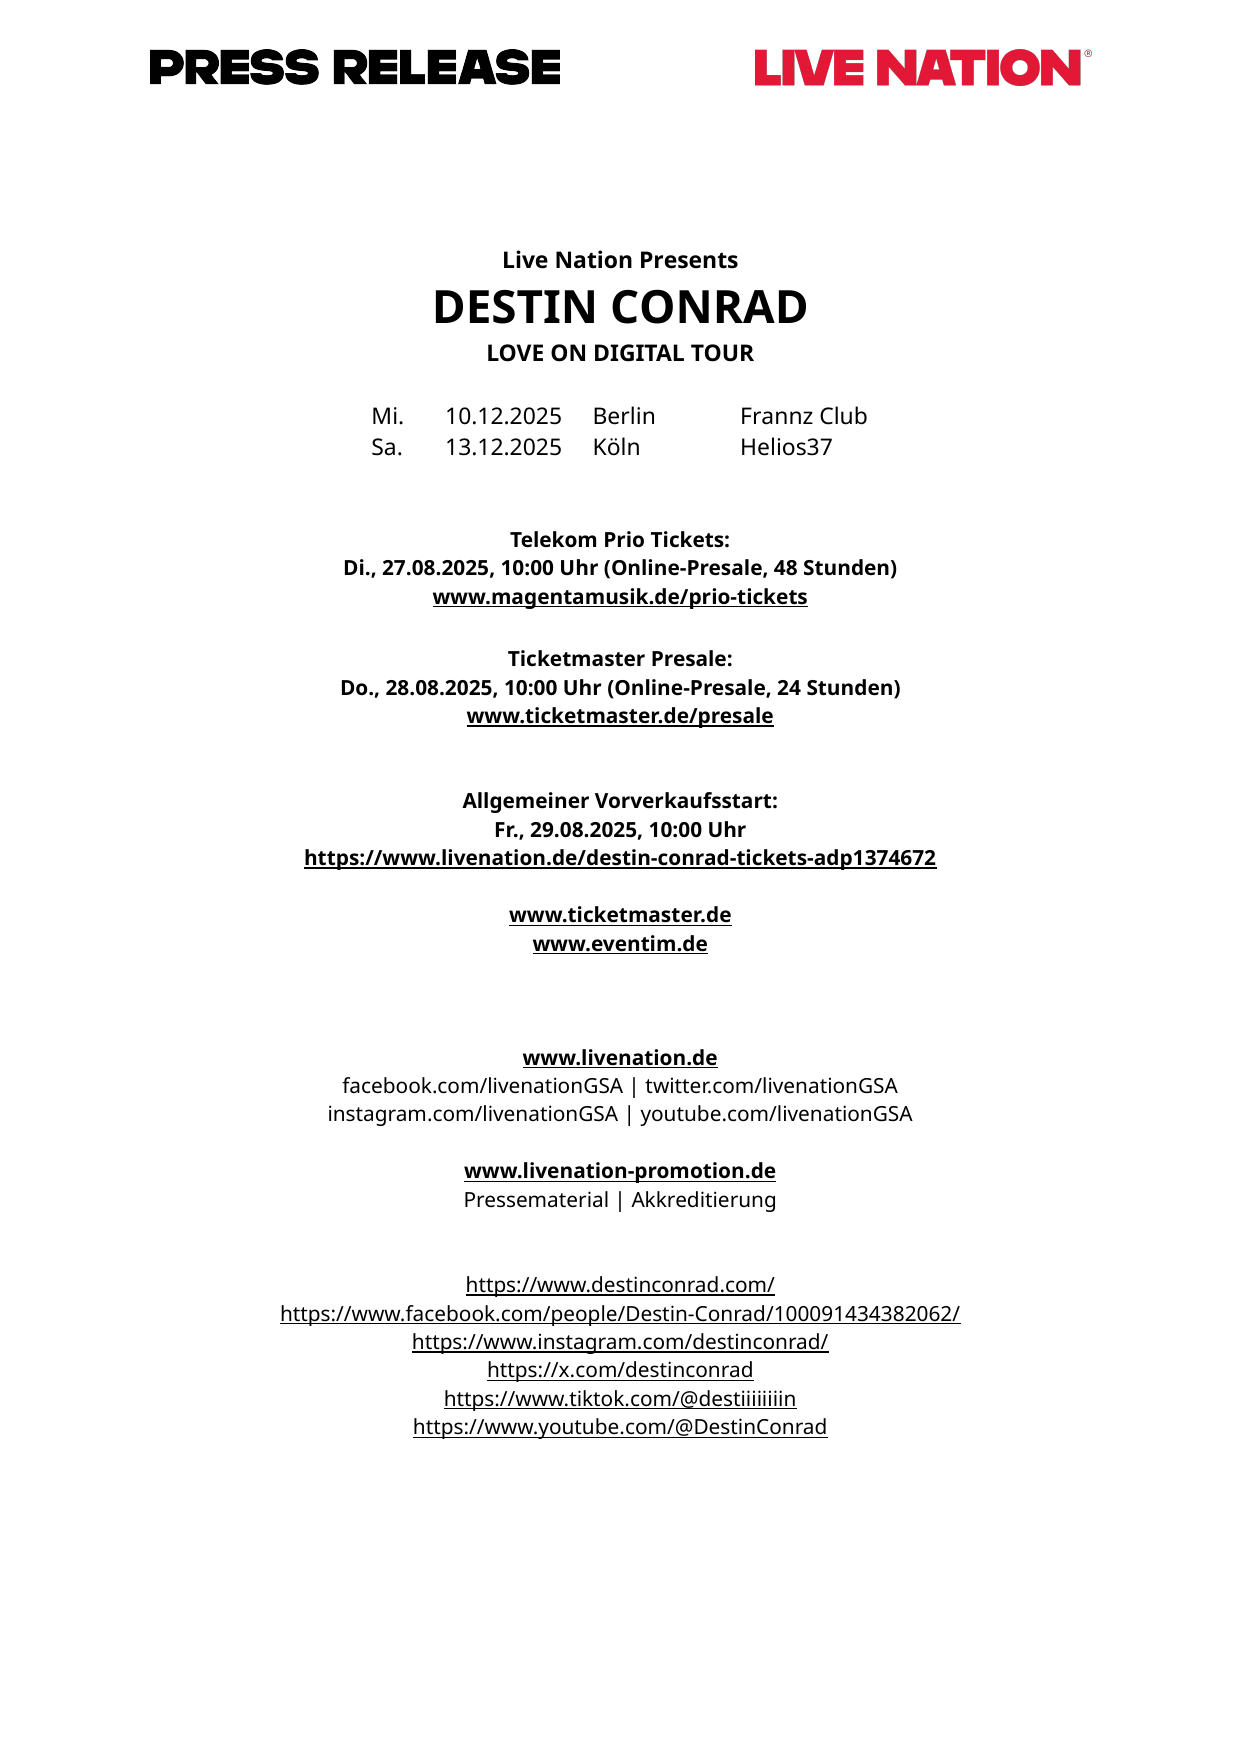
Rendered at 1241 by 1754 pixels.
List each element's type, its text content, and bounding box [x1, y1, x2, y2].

picture [755, 49, 1092, 86]
subtitle Telekom Prio Tickets: [150, 525, 1090, 553]
subtitle www.ticketmaster.de/presale [150, 701, 1090, 729]
text Fr., 29.08.2025, 10:00 Uhr [150, 815, 1090, 843]
text www.livenation.de facebook.com/livenationGSA | twitter.com/livenationGSA [150, 1043, 1090, 1099]
text Live Nation Presents [150, 212, 1090, 275]
text Do., 28.08.2025, 10:00 Uhr (Online-Presale, 24 Stunden) [150, 673, 1090, 701]
text https://www.youtube.com/@DestinConrad [150, 1412, 1090, 1441]
subtitle Allgemeiner Vorverkaufsstart: [150, 786, 1090, 815]
text LOVE ON DIGITAL TOUR [150, 337, 1090, 369]
text https://www.livenation.de/destin-conrad-tickets-adp1374672 [150, 843, 1090, 901]
text DESTIN CONRAD [150, 275, 1090, 337]
text Mi. 10.12.2025 Berlin Frannz Club [297, 400, 1090, 431]
text Sa. 13.12.2025 Köln Helios37 [297, 431, 1090, 462]
text instagram.com/livenationGSA | youtube.com/livenationGSA [150, 1099, 1090, 1128]
text Ticketmaster Presale: [150, 644, 1090, 673]
text www.livenation-promotion.de [150, 1156, 1090, 1185]
picture [150, 49, 560, 85]
text https://www.tiktok.com/@destiiiiiiiin [150, 1384, 1090, 1412]
text https://www.instagram.com/destinconrad/ https://x.com/destinconrad [150, 1327, 1090, 1384]
text Pressematerial | Akkreditierung [150, 1185, 1090, 1213]
text https://www.destinconrad.com/ https://www.facebook.com/people/Destin-Conrad/100091434382062/ [150, 1270, 1090, 1327]
text Di., 27.08.2025, 10:00 Uhr (Online-Presale, 48 Stunden) www.magentamusik.de/prio-tickets [150, 553, 1090, 610]
text www.ticketmaster.de www.eventim.de [150, 901, 1090, 957]
